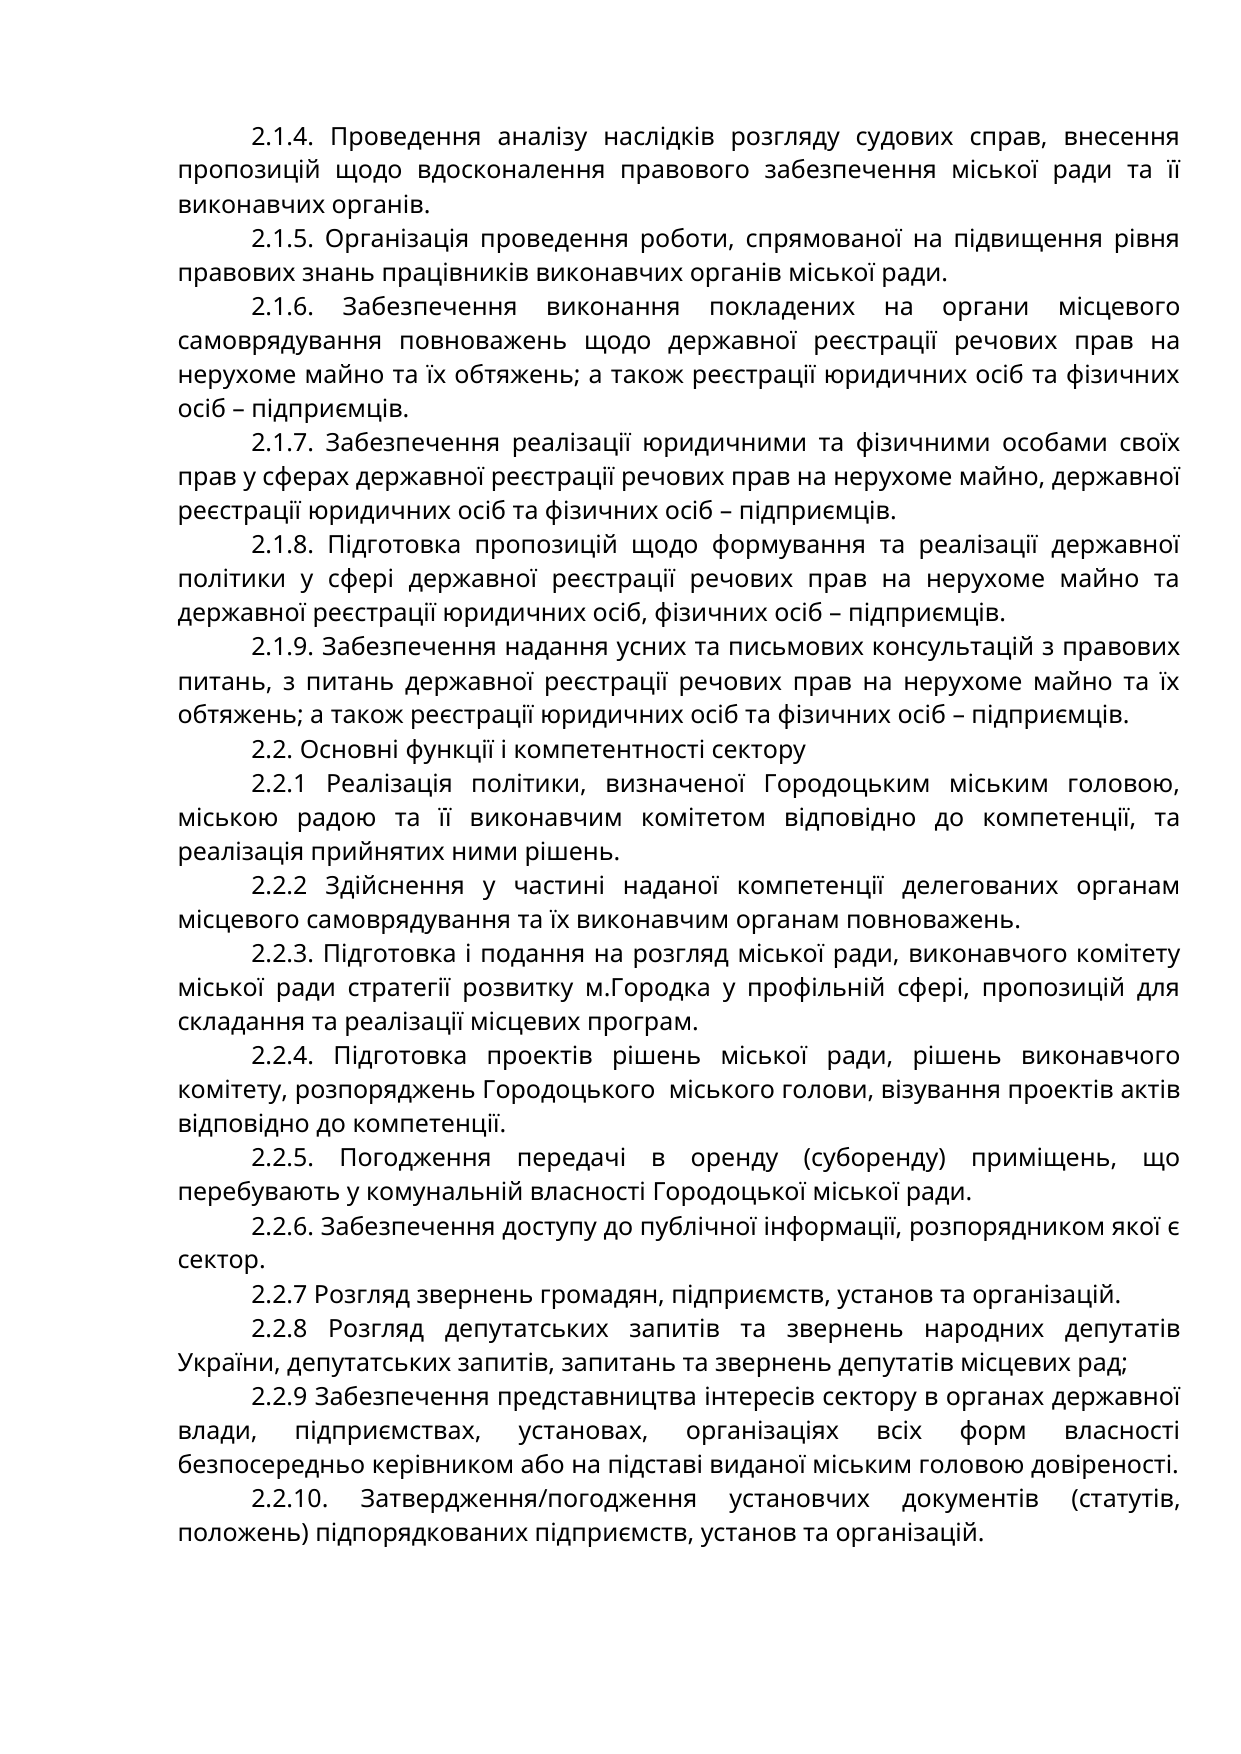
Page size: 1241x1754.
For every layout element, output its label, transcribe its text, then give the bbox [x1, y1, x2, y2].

text 2.2.10. Затвердження/погодження установчих документів (статутів, положень) підпорядкованих підприємств, установ та організацій. [177, 1481, 1181, 1549]
text 2.2.2 Здійснення у частині наданої компетенції делегованих органам місцевого самоврядування та їх виконавчим органам повноважень. [177, 867, 1181, 936]
text 2.1.7. Забезпечення реалізації юридичними та фізичними особами своїх прав у сферах державної реєстрації речових прав на нерухоме майно, державної реєстрації юридичних осіб та фізичних осіб – підприємців. [177, 425, 1181, 527]
text 2.1.5. Організація проведення роботи, спрямованої на підвищення рівня правових знань працівників виконавчих органів міської ради. [177, 220, 1181, 288]
text 2.2.3. Підготовка і подання на розгляд міської ради, виконавчого комітету міської ради стратегії розвитку м.Городка у профільній сфері, пропозицій для складання та реалізації місцевих програм. [177, 936, 1181, 1038]
text 2.2.4. Підготовка проектів рішень міської ради, рішень виконавчого комітету, розпоряджень Городоцького міського голови, візування проектів актів відповідно до компетенції. [177, 1038, 1181, 1140]
text 2.2.8 Розгляд депутатських запитів та звернень народних депутатів України, депутатських запитів, запитань та звернень депутатів місцевих рад; [177, 1310, 1181, 1378]
text 2.2.9 Забезпечення представництва інтересів сектору в органах державної влади, підприємствах, установах, організаціях всіх форм власності безпосередньо керівником або на підставі виданої міським головою довіреності. [177, 1378, 1181, 1481]
text 2.1.6. Забезпечення виконання покладених на органи місцевого самоврядування повноважень щодо державної реєстрації речових прав на нерухоме майно та їх обтяжень; а також реєстрації юридичних осіб та фізичних осіб – підприємців. [177, 288, 1181, 425]
text 2.1.4. Проведення аналізу наслідків розгляду судових справ, внесення пропозицій щодо вдосконалення правового забезпечення міської ради та її виконавчих органів. [177, 118, 1181, 220]
text 2.2.5. Погодження передачі в оренду (суборенду) приміщень, що перебувають у комунальній власності Городоцької міської ради. [177, 1140, 1181, 1208]
text 2.1.9. Забезпечення надання усних та письмових консультацій з правових питань, з питань державної реєстрації речових прав на нерухоме майно та їх обтяжень; а також реєстрації юридичних осіб та фізичних осіб – підприємців. [177, 629, 1181, 731]
text 2.2.6. Забезпечення доступу до публічної інформації, розпорядником якої є сектор. [177, 1208, 1181, 1276]
text 2.2.1 Реалізація політики, визначеної Городоцьким міським головою, міською радою та її виконавчим комітетом відповідно до компетенції, та реалізація прийнятих ними рішень. [177, 765, 1181, 867]
text 2.2. Основні функції і компетентності сектору [177, 731, 1181, 765]
text 2.2.7 Розгляд звернень громадян, підприємств, установ та організацій. [177, 1276, 1181, 1310]
text 2.1.8. Підготовка пропозицій щодо формування та реалізації державної політики у сфері державної реєстрації речових прав на нерухоме майно та державної реєстрації юридичних осіб, фізичних осіб – підприємців. [177, 527, 1181, 629]
